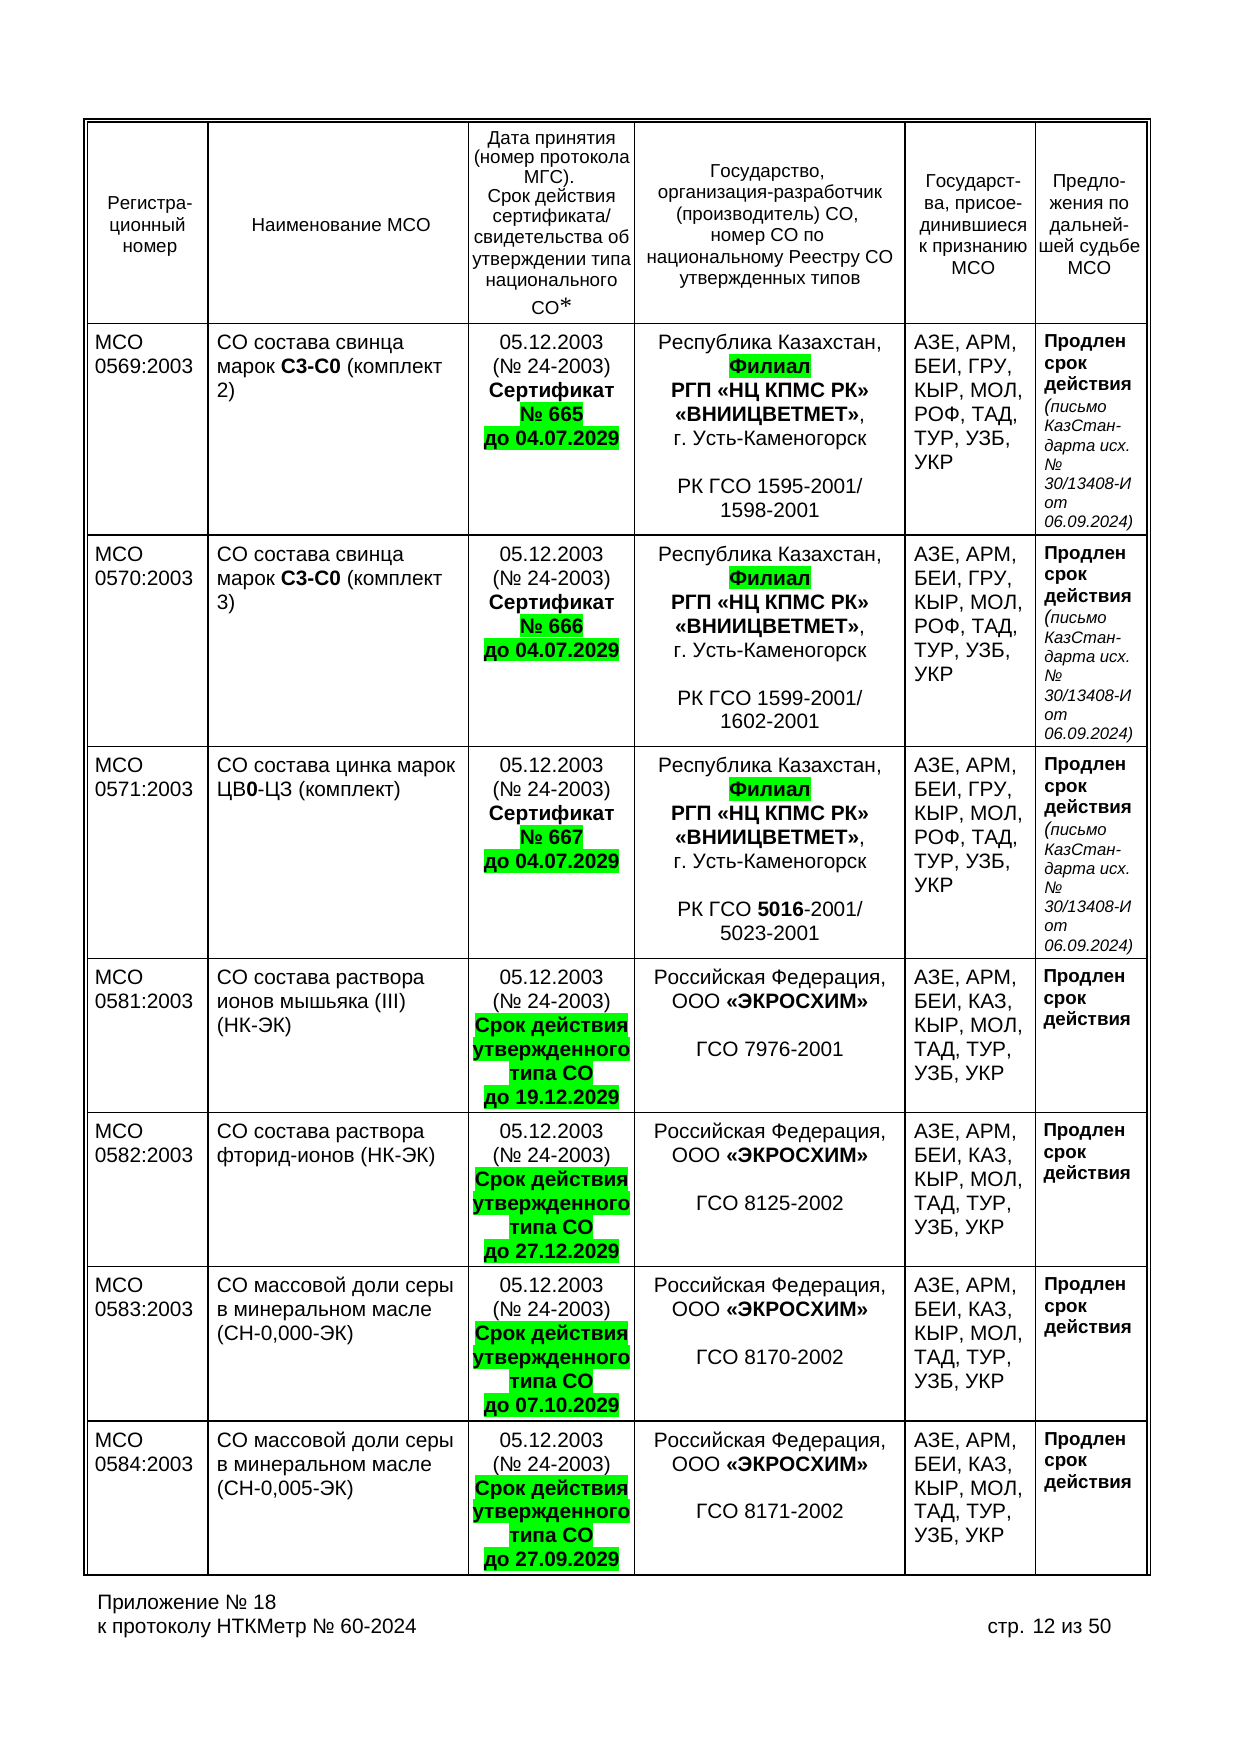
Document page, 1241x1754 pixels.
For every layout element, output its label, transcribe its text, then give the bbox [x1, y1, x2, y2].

table_cell 05.12.2003 (№ 24-2003) Срок действия утвержденного типа СО до 07.10.2029 [469, 1267, 634, 1420]
table_cell Российская Федерация, ООО «ЭКРОСХИМ» ГСО 8125-2002 [635, 1113, 904, 1266]
table_cell МСО 0581:2003 [88, 959, 207, 1112]
table_cell МСО 0584:2003 [88, 1422, 207, 1574]
table_cell Продлен срок действия (письмо КазСтан-дарта исх. № 30/13408-И от 06.09.2024) [1036, 324, 1146, 534]
table_cell МСО 0571:2003 [88, 747, 207, 957]
table_cell МСО 0582:2003 [88, 1113, 207, 1266]
table_header Регистра-ционный номер [88, 123, 207, 322]
table_cell 05.12.2003 (№ 24-2003) Срок действия утвержденного типа СО до 27.12.2029 [469, 1113, 634, 1266]
table_cell Продлен срок действия [1036, 1113, 1146, 1266]
table_cell АЗЕ, АРМ, БЕИ, КАЗ, КЫР, МОЛ, ТАД, ТУР, УЗБ, УКР [906, 1267, 1035, 1420]
table_cell АЗЕ, АРМ, БЕИ, ГРУ, КЫР, МОЛ, РОФ, ТАД, ТУР, УЗБ, УКР [906, 747, 1035, 957]
table_cell Продлен срок действия (письмо КазСтан-дарта исх. № 30/13408-И от 06.09.2024) [1036, 747, 1146, 957]
table_cell МСО 0583:2003 [88, 1267, 207, 1420]
table_header Дата принятия (номер протокола МГС). Срок действия сертификата/ свидетельства об утверждении типа национального СО* [469, 123, 634, 322]
table_cell Республика Казахстан, Филиал РГП «НЦ КПМС РК» «ВНИИЦВЕТМЕТ», г. Усть-Каменогорск РК ГСО 1595-2001/ 1598-2001 [635, 324, 904, 534]
table_cell 05.12.2003 (№ 24-2003) Срок действия утвержденного типа СО до 19.12.2029 [469, 959, 634, 1112]
table_header Государство, организация-разработчик (производитель) СО, номер СО по национальному Реестру СО утвержденных типов [635, 123, 904, 322]
table_cell 05.12.2003 (№ 24-2003) Сертификат № 666 до 04.07.2029 [469, 536, 634, 746]
table_cell МСО 0570:2003 [88, 536, 207, 746]
table_cell Российская Федерация, ООО «ЭКРОСХИМ» ГСО 7976-2001 [635, 959, 904, 1112]
table_cell 05.12.2003 (№ 24-2003) Сертификат № 665 до 04.07.2029 [469, 324, 634, 534]
table_cell Республика Казахстан, Филиал РГП «НЦ КПМС РК» «ВНИИЦВЕТМЕТ», г. Усть-Каменогорск РК ГСО 5016-2001/ 5023-2001 [635, 747, 904, 957]
table_cell Российская Федерация, ООО «ЭКРОСХИМ» ГСО 8170-2002 [635, 1267, 904, 1420]
table_cell МСО 0569:2003 [88, 324, 207, 534]
table_cell СО состава свинца марок С3-С0 (комплект 2) [209, 324, 468, 534]
table_cell СО состава цинка марок ЦВ0-ЦЗ (комплект) [209, 747, 468, 957]
table_header Наименование МСО [209, 123, 468, 322]
table_cell 05.12.2003 (№ 24-2003) Сертификат № 667 до 04.07.2029 [469, 747, 634, 957]
table_cell АЗЕ, АРМ, БЕИ, ГРУ, КЫР, МОЛ, РОФ, ТАД, ТУР, УЗБ, УКР [906, 324, 1035, 534]
table_cell СО массовой доли серы в минеральном масле (СН-0,005-ЭК) [209, 1422, 468, 1574]
table_cell Продлен срок действия [1036, 1422, 1146, 1574]
table_cell СО массовой доли серы в минеральном масле (СН-0,000-ЭК) [209, 1267, 468, 1420]
table_cell Республика Казахстан, Филиал РГП «НЦ КПМС РК» «ВНИИЦВЕТМЕТ», г. Усть-Каменогорск РК ГСО 1599-2001/ 1602-2001 [635, 536, 904, 746]
table_header Предло-жения по дальней- шей судьбе МСО [1036, 123, 1146, 322]
table_cell Продлен срок действия [1036, 1267, 1146, 1420]
table_cell СО состава раствора фторид-ионов (НК-ЭК) [209, 1113, 468, 1266]
table_cell 05.12.2003 (№ 24-2003) Срок действия утвержденного типа СО до 27.09.2029 [469, 1422, 634, 1574]
table_cell СО состава свинца марок С3-С0 (комплект 3) [209, 536, 468, 746]
table_cell Российская Федерация, ООО «ЭКРОСХИМ» ГСО 8171-2002 [635, 1422, 904, 1574]
table_cell АЗЕ, АРМ, БЕИ, КАЗ, КЫР, МОЛ, ТАД, ТУР, УЗБ, УКР [906, 1113, 1035, 1266]
table_cell АЗЕ, АРМ, БЕИ, КАЗ, КЫР, МОЛ, ТАД, ТУР, УЗБ, УКР [906, 959, 1035, 1112]
table_header Государст-ва, присое-динившиеся к признанию МСО [906, 123, 1035, 322]
table_cell Продлен срок действия [1036, 959, 1146, 1112]
table_cell СО состава раствора ионов мышьяка (III) (НК-ЭК) [209, 959, 468, 1112]
table_cell АЗЕ, АРМ, БЕИ, ГРУ, КЫР, МОЛ, РОФ, ТАД, ТУР, УЗБ, УКР [906, 536, 1035, 746]
table_cell Продлен срок действия (письмо КазСтан-дарта исх. № 30/13408-И от 06.09.2024) [1036, 536, 1146, 746]
table_cell АЗЕ, АРМ, БЕИ, КАЗ, КЫР, МОЛ, ТАД, ТУР, УЗБ, УКР [906, 1422, 1035, 1574]
